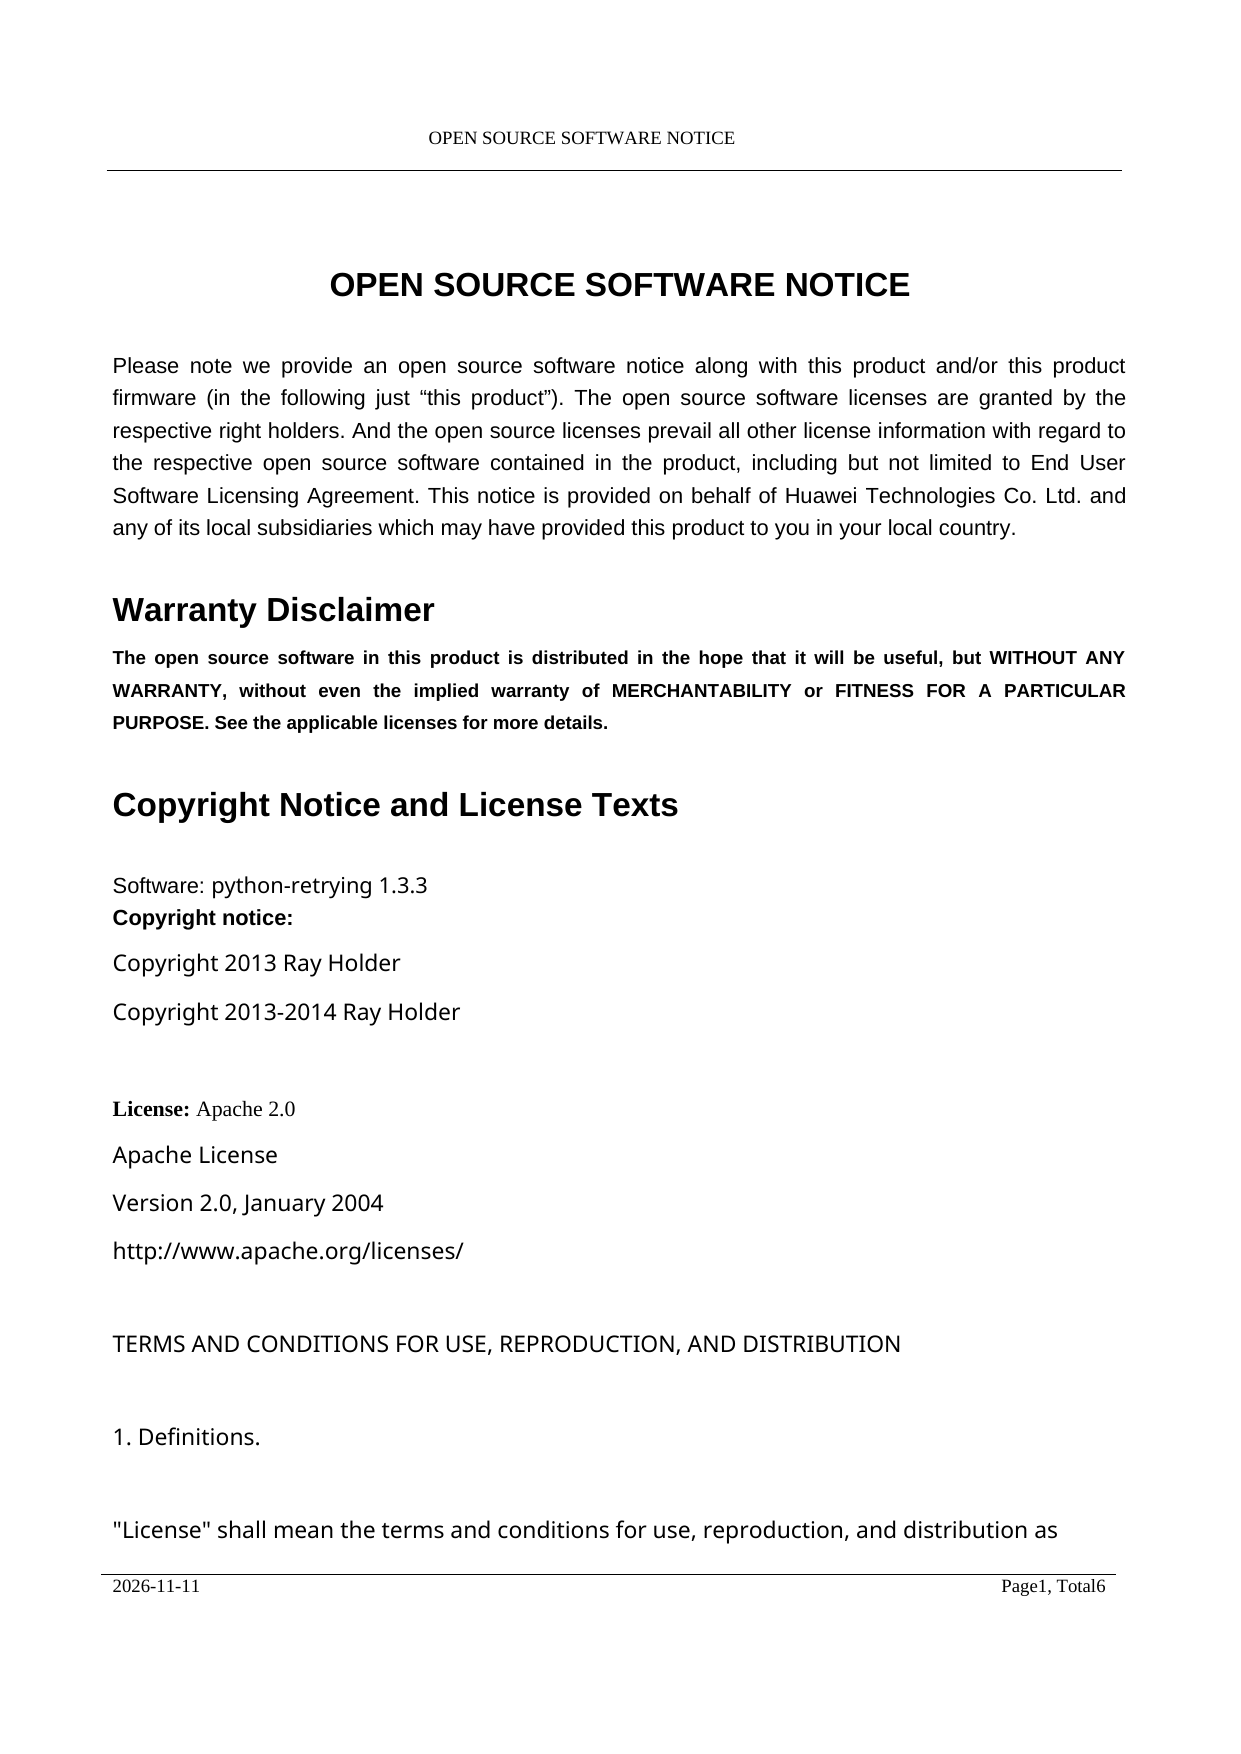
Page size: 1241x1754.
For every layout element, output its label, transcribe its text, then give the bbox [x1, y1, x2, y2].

text Apache License [112, 1138, 1128, 1170]
text OPEN SOURCE SOFTWARE NOTICE [112, 251, 1128, 316]
text Please note we provide an open source software notice along with this product and/or this product firmware (in the following just “this product”). The open source software licenses are granted by the respective right holders. And the open source licenses prevail all other license information with regard to the respective open source software contained in the product, including but not limited to End User Software Licensing Agreement. This notice is provided on behalf of Huawei Technologies Co. Ltd. and any of its local subsidiaries which may have provided this product to you in your local country. [112, 349, 1128, 544]
text License: Apache 2.0 [112, 1093, 1128, 1125]
text Warranty Disclaimer [112, 576, 1128, 641]
text http://www.apache.org/licenses/ [112, 1234, 1128, 1267]
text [112, 1514, 1128, 1546]
text TERMS AND CONDITIONS FOR USE, REPRODUCTION, AND DISTRIBUTION [112, 1327, 1128, 1360]
text Copyright Notice and License Texts [112, 771, 1128, 836]
text Copyright notice: [112, 901, 1128, 934]
text Software: python-retrying 1.3.3 [112, 869, 1128, 901]
text Version 2.0, January 2004 [112, 1186, 1128, 1218]
text The open source software in this product is distributed in the hope that it will be useful, but WITHOUT ANY WARRANTY, without even the implied warranty of MERCHANTABILITY or FITNESS FOR A PARTICULAR PURPOSE. See the applicable licenses for more details. [112, 641, 1128, 739]
text 1. Definitions. [112, 1421, 1128, 1453]
text Copyright 2013 Ray Holder Copyright 2013-2014 Ray Holder [112, 947, 1128, 1077]
